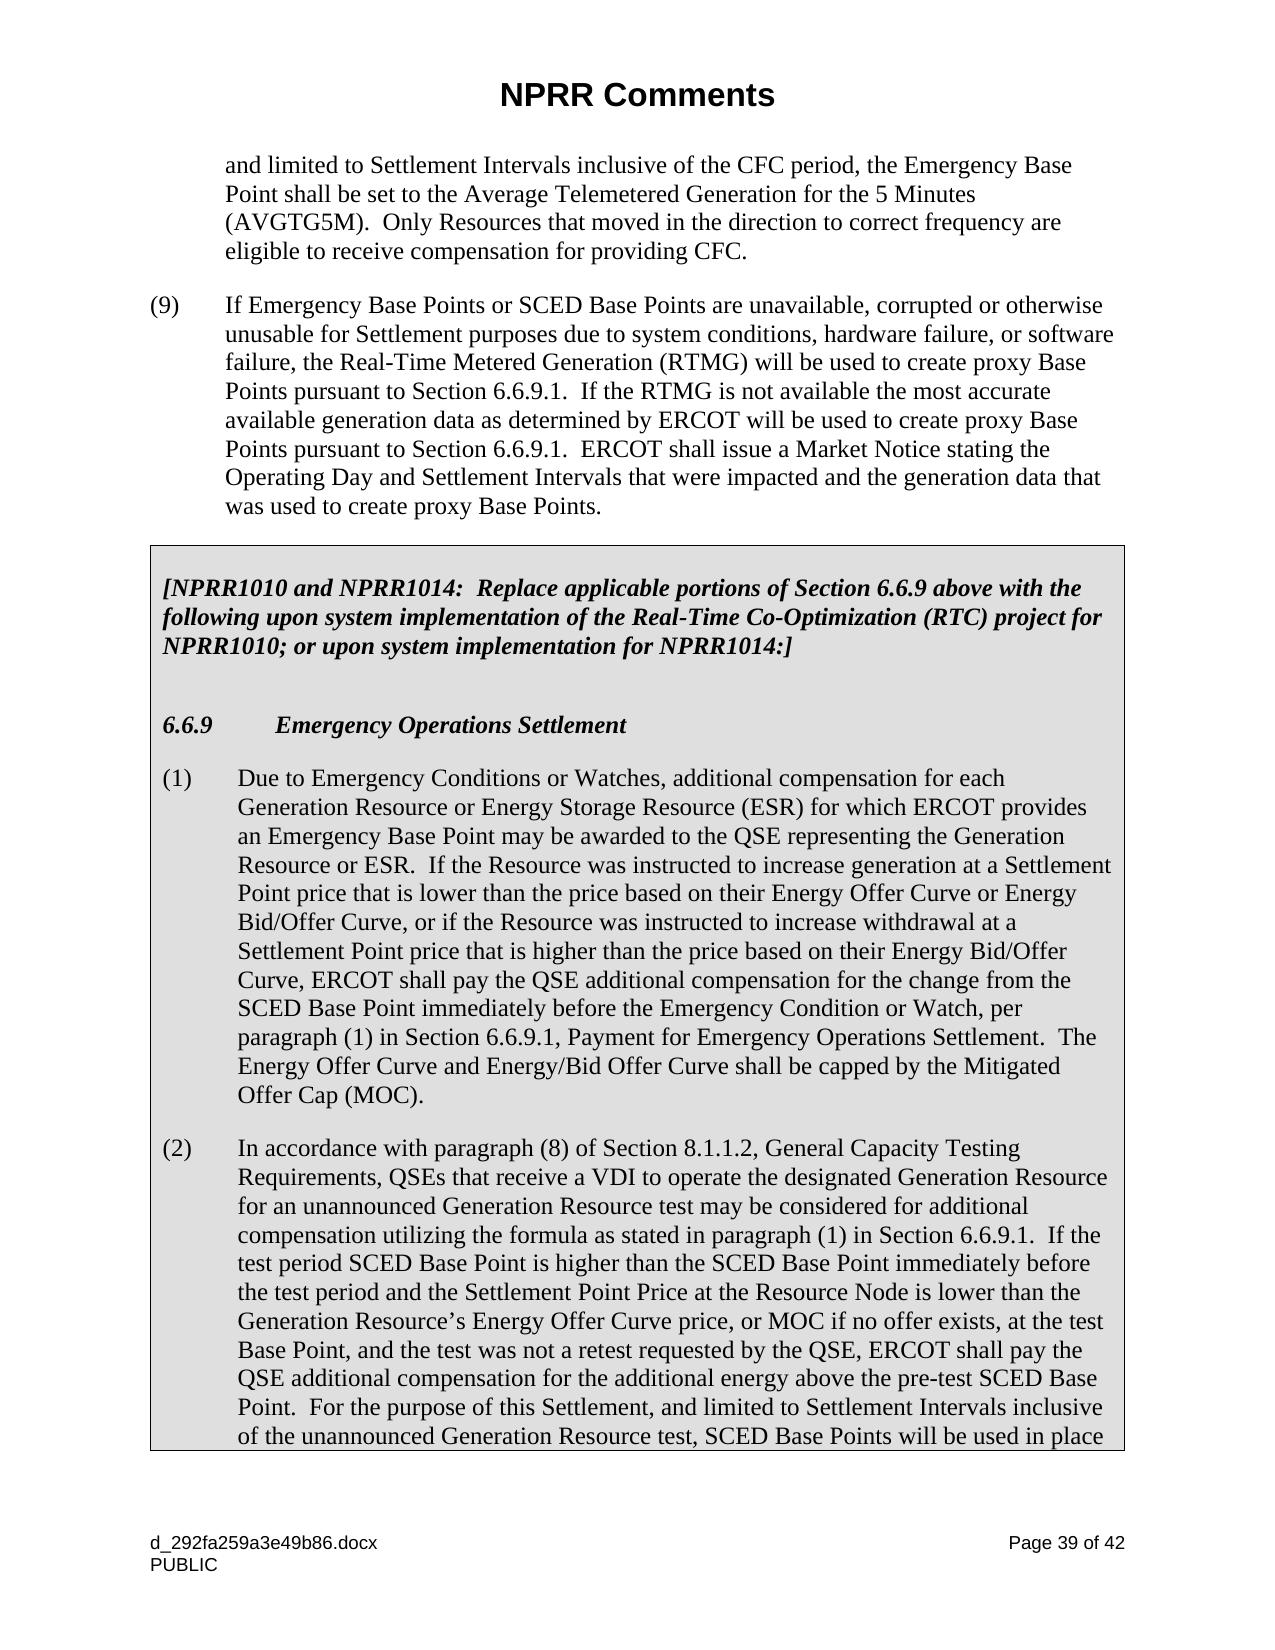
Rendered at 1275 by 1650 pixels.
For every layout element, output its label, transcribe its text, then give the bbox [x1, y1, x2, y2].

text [150, 150, 1125, 265]
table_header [151, 546, 1124, 1450]
text (9) If Emergency Base Points or SCED Base Points are unavailable, corrupted or otherwise unusable for Settlement purposes due to system conditions, hardware failure, or software failure, the Real-Time Metered Generation (RTMG) will be used to create proxy Base Points pursuant to Section 6.6.9.1. If the RTMG is not available the most accurate available generation data as determined by ERCOT will be used to create proxy Base Points pursuant to Section 6.6.9.1. ERCOT shall issue a Market Notice stating the Operating Day and Settlement Intervals that were impacted and the generation data that was used to create proxy Base Points. [150, 290, 1125, 520]
